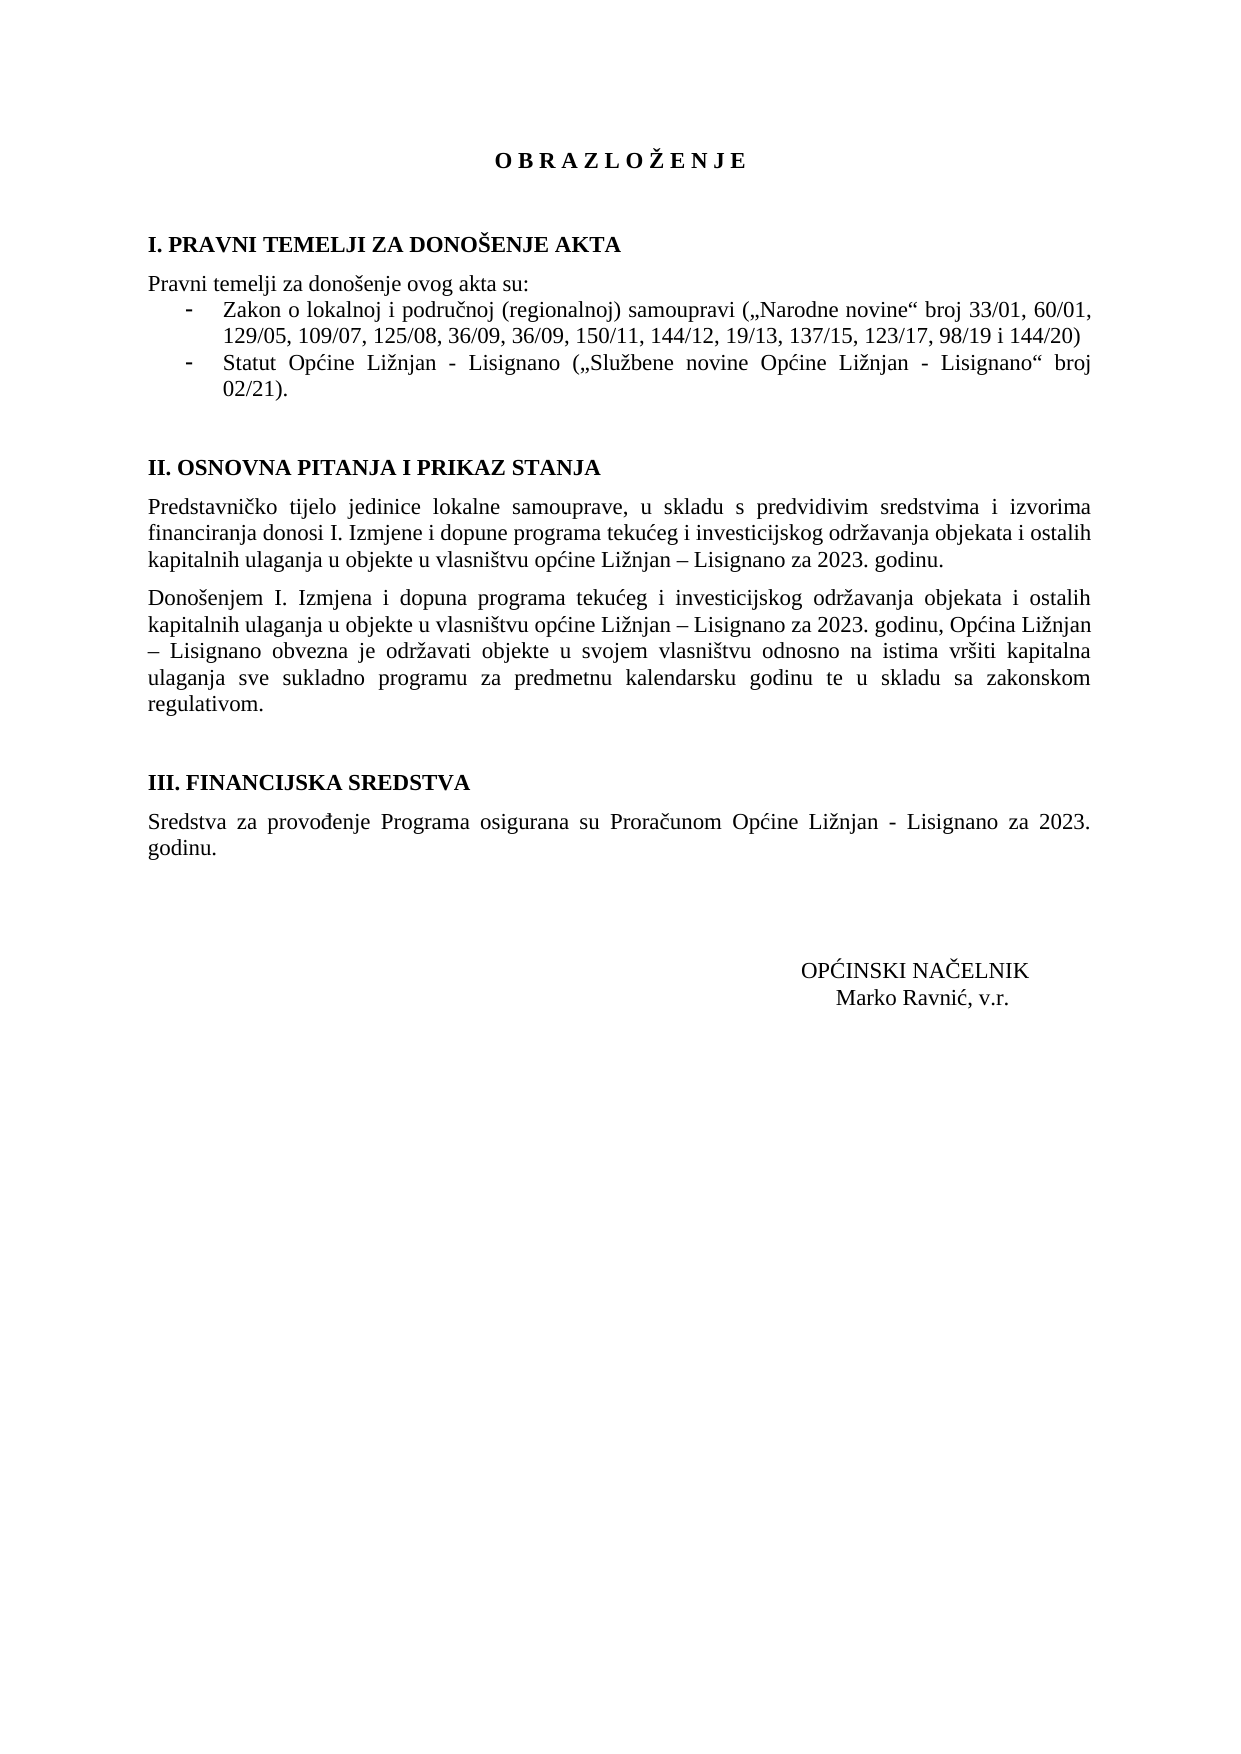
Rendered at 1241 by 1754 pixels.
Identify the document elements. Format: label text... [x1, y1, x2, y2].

text Marko Ravnić, v.r. [148, 984, 1093, 1010]
text OPĆINSKI NAČELNIK [664, 957, 1093, 984]
text Sredstva za provođenje Programa osigurana su Proračunom Općine Ližnjan - Lisignano za 2023. godinu. [148, 808, 1093, 861]
text III. FINANCIJSKA SREDSTVA [148, 769, 1093, 795]
text Predstavničko tijelo jedinice lokalne samouprave, u skladu s predvidivim sredstvima i izvorima financiranja donosi I. Izmjene i dopune programa tekućeg i investicijskog održavanja objekata i ostalih kapitalnih ulaganja u objekte u vlasništvu općine Ližnjan – Lisignano za 2023. godinu. [148, 493, 1093, 572]
text O B R A Z L O Ž E N J E [148, 148, 1093, 174]
text Donošenjem I. Izmjena i dopuna programa tekućeg i investicijskog održavanja objekata i ostalih kapitalnih ulaganja u objekte u vlasništvu općine Ližnjan – Lisignano za 2023. godinu, Općina Ližnjan – Lisignano obvezna je održavati objekte u svojem vlasništvu odnosno na istima vršiti kapitalna ulaganja sve sukladno programu za predmetnu kalendarsku godinu te u skladu sa zakonskom regulativom. [148, 584, 1093, 716]
text II. OSNOVNA PITANJA I PRIKAZ STANJA [148, 454, 1093, 480]
text Pravni temelji za donošenje ovog akta su: [148, 269, 1093, 296]
list Zakon o lokalnoj i područnoj (regionalnoj) samoupravi („Narodne novine“ broj 33/01, 60/01, 129/05, 109/07, 125/08, 36/09, 36/09, 150/11, 144/12, 19/13, 137/15, 123/17, 98/19 i 144/20) [185, 296, 1093, 349]
text I. PRAVNI TEMELJI ZA DONOŠENJE AKTA [148, 231, 1093, 257]
list Statut Općine Ližnjan - Lisignano („Službene novine Općine Ližnjan - Lisignano“ broj 02/21). [185, 349, 1093, 401]
